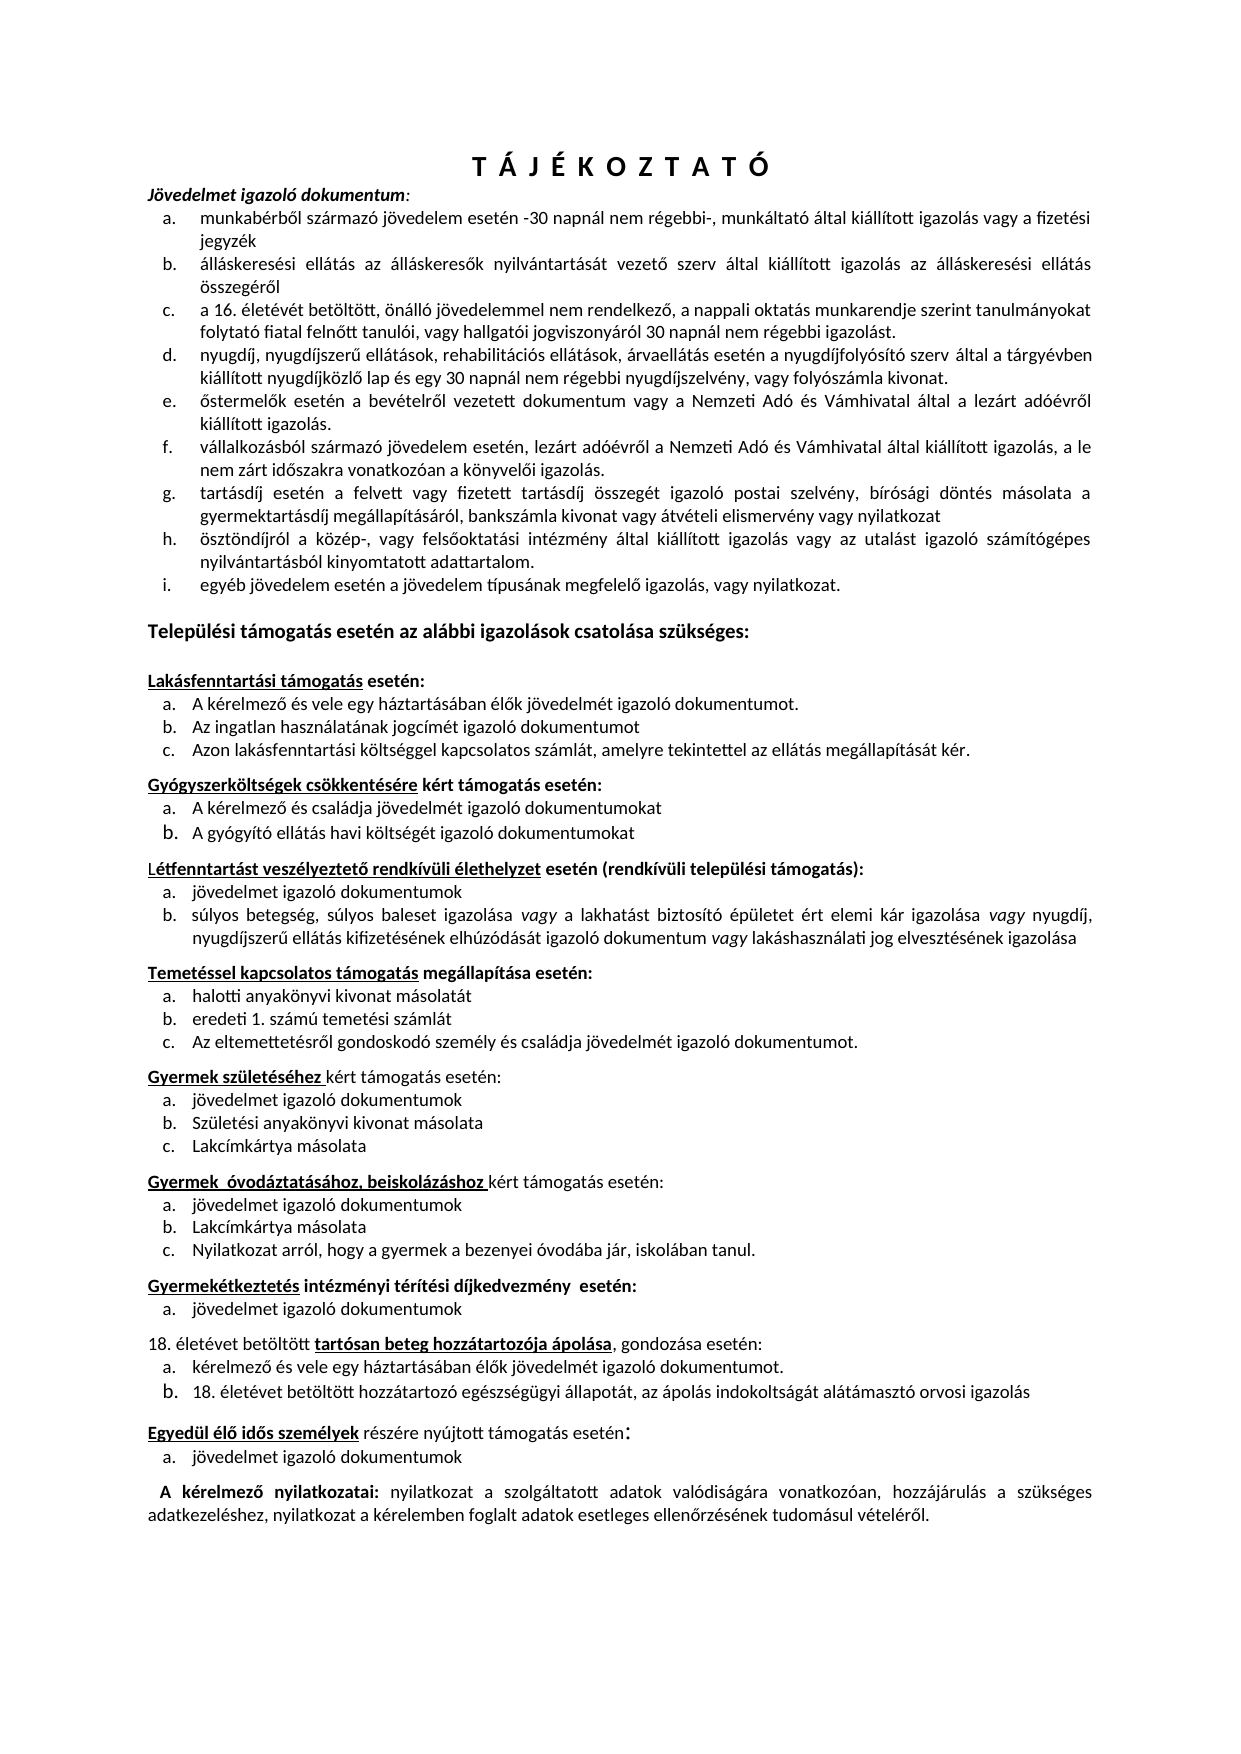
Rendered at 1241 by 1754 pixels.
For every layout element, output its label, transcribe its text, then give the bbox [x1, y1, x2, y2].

list nyugdíj, nyugdíjszerű ellátások, rehabilitációs ellátások, árvaellátás esetén a nyugdíjfolyósító szerv által a tárgyévben kiállított nyugdíjközlő lap és egy 30 napnál nem régebbi nyugdíjszelvény, vagy folyószámla kivonat. [162, 344, 1093, 389]
list A kérelmező és családja jövedelmét igazoló dokumentumokat [162, 797, 1093, 819]
text A kérelmező nyilatkozatai: nyilatkozat a szolgáltatott adatok valódiságára vonatkozóan, hozzájárulás a szükséges adatkezeléshez, nyilatkozat a kérelemben foglalt adatok esetleges ellenőrzésének tudomásul vételéről. [148, 1480, 1093, 1526]
list a 16. életévét betöltött, önálló jövedelemmel nem rendelkező, a nappali oktatás munkarendje szerint tanulmányokat folytató fiatal felnőtt tanulói, vagy hallgatói jogviszonyáról 30 napnál nem régebbi igazolást. [162, 298, 1093, 344]
text Egyedül élő idős személyek részére nyújtott támogatás esetén: [148, 1416, 1093, 1445]
list munkabérből származó jövedelem esetén -30 napnál nem régebbi-, munkáltató által kiállított igazolás vagy a fizetési jegyzék [162, 206, 1093, 252]
text Gyógyszerköltségek csökkentésére kért támogatás esetén: [148, 774, 1093, 797]
list Lakcímkártya másolata [162, 1134, 1093, 1157]
list A kérelmező és vele egy háztartásában élők jövedelmét igazoló dokumentumot. [162, 692, 1093, 715]
list jövedelmet igazoló dokumentumok [162, 880, 1093, 903]
list Lakcímkártya másolata [162, 1216, 1093, 1239]
list A gyógyító ellátás havi költségét igazoló dokumentumokat [162, 819, 1093, 845]
list kérelmező és vele egy háztartásában élők jövedelmét igazoló dokumentumot. [162, 1355, 1093, 1378]
text Gyermek születéséhez kért támogatás esetén: [148, 1066, 1093, 1089]
list Születési anyakönyvi kivonat másolata [162, 1112, 1093, 1134]
text Gyermek óvodáztatásához, beiskolázáshoz kért támogatás esetén: [148, 1170, 1093, 1193]
list halotti anyakönyvi kivonat másolatát [162, 984, 1093, 1007]
list Nyilatkozat arról, hogy a gyermek a bezenyei óvodába jár, iskolában tanul. [162, 1239, 1093, 1262]
list jövedelmet igazoló dokumentumok [162, 1297, 1093, 1320]
list 18. életévet betöltött hozzátartozó egészségügyi állapotát, az ápolás indokoltságát alátámasztó orvosi igazolás [162, 1378, 1093, 1404]
text 18. életévet betöltött tartósan beteg hozzátartozója ápolása, gondozása esetén: [148, 1332, 1093, 1355]
text Temetéssel kapcsolatos támogatás megállapítása esetén: [148, 962, 1093, 984]
text b. súlyos betegség, súlyos baleset igazolása vagy a lakhatást biztosító épületet ért elemi kár igazolása vagy nyugdíj, nyugdíjszerű ellátás kifizetésének elhúzódását igazoló dokumentum vagy lakáshasználati jog elvesztésének igazolása [162, 903, 1093, 949]
list tartásdíj esetén a felvett vagy fizetett tartásdíj összegét igazoló postai szelvény, bírósági döntés másolata a gyermektartásdíj megállapításáról, bankszámla kivonat vagy átvételi elismervény vagy nyilatkozat [162, 481, 1093, 527]
text TÁJÉKOZTATÓ [148, 148, 1093, 183]
list jövedelmet igazoló dokumentumok [162, 1445, 1093, 1468]
list Az ingatlan használatának jogcímét igazoló dokumentumot [162, 715, 1093, 738]
list őstermelők esetén a bevételről vezetett dokumentum vagy a Nemzeti Adó és Vámhivatal által a lezárt adóévről kiállított igazolás. [162, 389, 1093, 435]
list Azon lakásfenntartási költséggel kapcsolatos számlát, amelyre tekintettel az ellátás megállapítását kér. [162, 738, 1093, 761]
list egyéb jövedelem esetén a jövedelem típusának megfelelő igazolás, vagy nyilatkozat. [162, 573, 1093, 596]
list vállalkozásból származó jövedelem esetén, lezárt adóévről a Nemzeti Adó és Vámhivatal által kiállított igazolás, a le nem zárt időszakra vonatkozóan a könyvelői igazolás. [162, 435, 1093, 481]
list jövedelmet igazoló dokumentumok [162, 1193, 1093, 1216]
text Lakásfenntartási támogatás esetén: [148, 669, 1093, 692]
list Az eltemettetésről gondoskodó személy és családja jövedelmét igazoló dokumentumot. [162, 1030, 1093, 1053]
list eredeti 1. számú temetési számlát [162, 1007, 1093, 1030]
text Települési támogatás esetén az alábbi igazolások csatolása szükséges: [148, 619, 1093, 644]
list álláskeresési ellátás az álláskeresők nyilvántartását vezető szerv által kiállított igazolás az álláskeresési ellátás összegéről [162, 252, 1093, 298]
text Létfenntartást veszélyeztető rendkívüli élethelyzet esetén (rendkívüli települési támogatás): [148, 857, 1093, 880]
text Jövedelmet igazoló dokumentum: [148, 183, 1093, 206]
list jövedelmet igazoló dokumentumok [162, 1089, 1093, 1112]
list ösztöndíjról a közép-, vagy felsőoktatási intézmény által kiállított igazolás vagy az utalást igazoló számítógépes nyilvántartásból kinyomtatott adattartalom. [162, 527, 1093, 573]
text Gyermekétkeztetés intézményi térítési díjkedvezmény esetén: [148, 1274, 1093, 1297]
